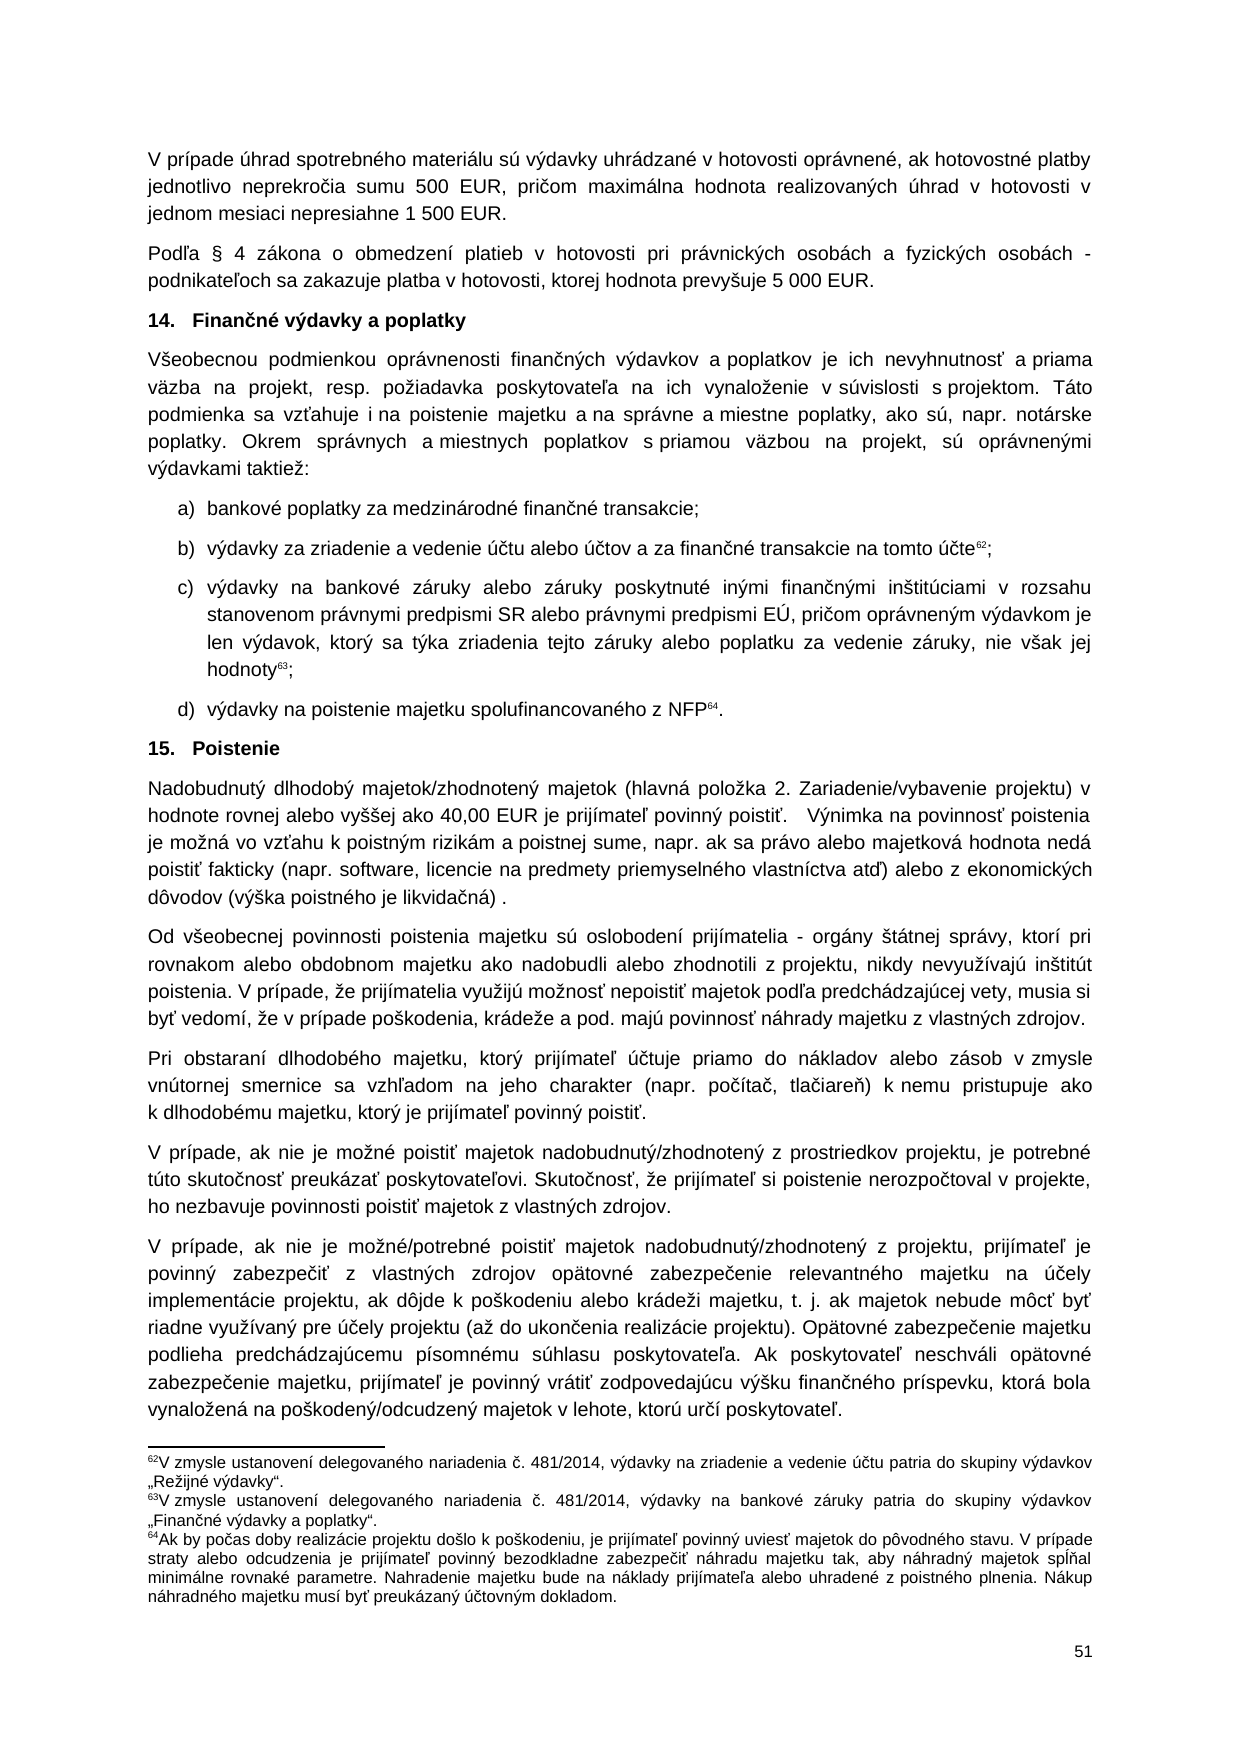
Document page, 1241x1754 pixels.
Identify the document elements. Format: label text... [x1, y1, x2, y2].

list výdavky na bankové záruky alebo záruky poskytnuté inými finančnými inštitúciami v rozsahu stanovenom právnymi predpismi SR alebo právnymi predpismi EÚ, pričom oprávneným výdavkom je len výdavok, ktorý sa týka zriadenia tejto záruky alebo poplatku za vedenie záruky, nie však jej hodnoty; [177, 576, 1092, 680]
list V prípade, ak nie je možné/potrebné poistiť majetok nadobudnutý/zhodnotený z projektu, prijímateľ je povinný zabezpečiť z vlastných zdrojov opätovné zabezpečenie relevantného majetku na účely implementácie projektu, ak dôjde k poškodeniu alebo krádeži majetku, t. j. ak majetok nebude môcť byť riadne využívaný pre účely projektu (až do ukončenia realizácie projektu). Opätovné zabezpečenie majetku podlieha predchádzajúcemu písomnému súhlasu poskytovateľa. Ak poskytovateľ neschváli opätovné zabezpečenie majetku, prijímateľ je povinný vrátiť zodpovedajúcu výšku finančného príspevku, ktorá bola vynaložená na poškodený/odcudzený majetok v lehote, ktorú určí poskytovateľ. [148, 1234, 1092, 1420]
text Od všeobecnej povinnosti poistenia majetku sú oslobodení prijímatelia - orgány štátnej správy, ktorí pri rovnakom alebo obdobnom majetku ako nadobudli alebo zhodnotili z projektu, nikdy nevyužívajú inštitút poistenia. V prípade, že prijímatelia využijú možnosť nepoistiť majetok podľa predchádzajúcej vety, musia si byť vedomí, že v prípade poškodenia, krádeže a pod. majú povinnosť náhrady majetku z vlastných zdrojov. [148, 925, 1092, 1029]
list Poistenie [148, 737, 1092, 760]
text Nadobudnutý dlhodobý majetok/zhodnotený majetok (hlavná položka 2. Zariadenie/vybavenie projektu) v hodnote rovnej alebo vyššej ako 40,00 EUR je prijímateľ povinný poistiť. Výnimka na povinnosť poistenia je možná vo vzťahu k poistným rizikám a poistnej sume, napr. ak sa právo alebo majetková hodnota nedá poistiť fakticky (napr. software, licencie na predmety priemyselného vlastníctva atď) alebo z ekonomických dôvodov (výška poistného je likvidačná) . [148, 777, 1092, 908]
list bankové poplatky za medzinárodné finančné transakcie; [177, 497, 1092, 519]
text V prípade úhrad spotrebného materiálu sú výdavky uhrádzané v hotovosti oprávnené, ak hotovostné platby jednotlivo neprekročia sumu 500 EUR, pričom maximálna hodnota realizovaných úhrad v hotovosti v jednom mesiaci nepresiahne 1 500 EUR. [148, 148, 1092, 225]
list výdavky za zriadenie a vedenie účtu alebo účtov a za finančné transakcie na tomto účte; [177, 536, 1092, 559]
list výdavky na poistenie majetku spolufinancovaného z NFP. [177, 697, 1092, 720]
list Pri obstaraní dlhodobého majetku, ktorý prijímateľ účtuje priamo do nákladov alebo zásob v zmysle vnútornej smernice sa vzhľadom na jeho charakter (napr. počítač, tlačiareň) k nemu pristupuje ako k dlhodobému majetku, ktorý je prijímateľ povinný poistiť. [148, 1046, 1092, 1123]
text Všeobecnou podmienkou oprávnenosti finančných výdavkov a poplatkov je ich nevyhnutnosť a priama väzba na projekt, resp. požiadavka poskytovateľa na ich vynaloženie v súvislosti s projektom. Táto podmienka sa vzťahuje i na poistenie majetku a na správne a miestne poplatky, ako sú, napr. notárske poplatky. Okrem správnych a miestnych poplatkov s priamou väzbou na projekt, sú oprávnenými výdavkami taktiež: [148, 348, 1092, 480]
list V prípade, ak nie je možné poistiť majetok nadobudnutý/zhodnotený z prostriedkov projektu, je potrebné túto skutočnosť preukázať poskytovateľovi. Skutočnosť, že prijímateľ si poistenie nerozpočtoval v projekte, ho nezbavuje povinnosti poistiť majetok z vlastných zdrojov. [148, 1141, 1092, 1218]
text Podľa § 4 zákona o obmedzení platieb v hotovosti pri právnických osobách a fyzických osobách - podnikateľoch sa zakazuje platba v hotovosti, ktorej hodnota prevyšuje 5 000 EUR. [148, 242, 1092, 292]
list Finančné výdavky a poplatky [148, 309, 1092, 331]
